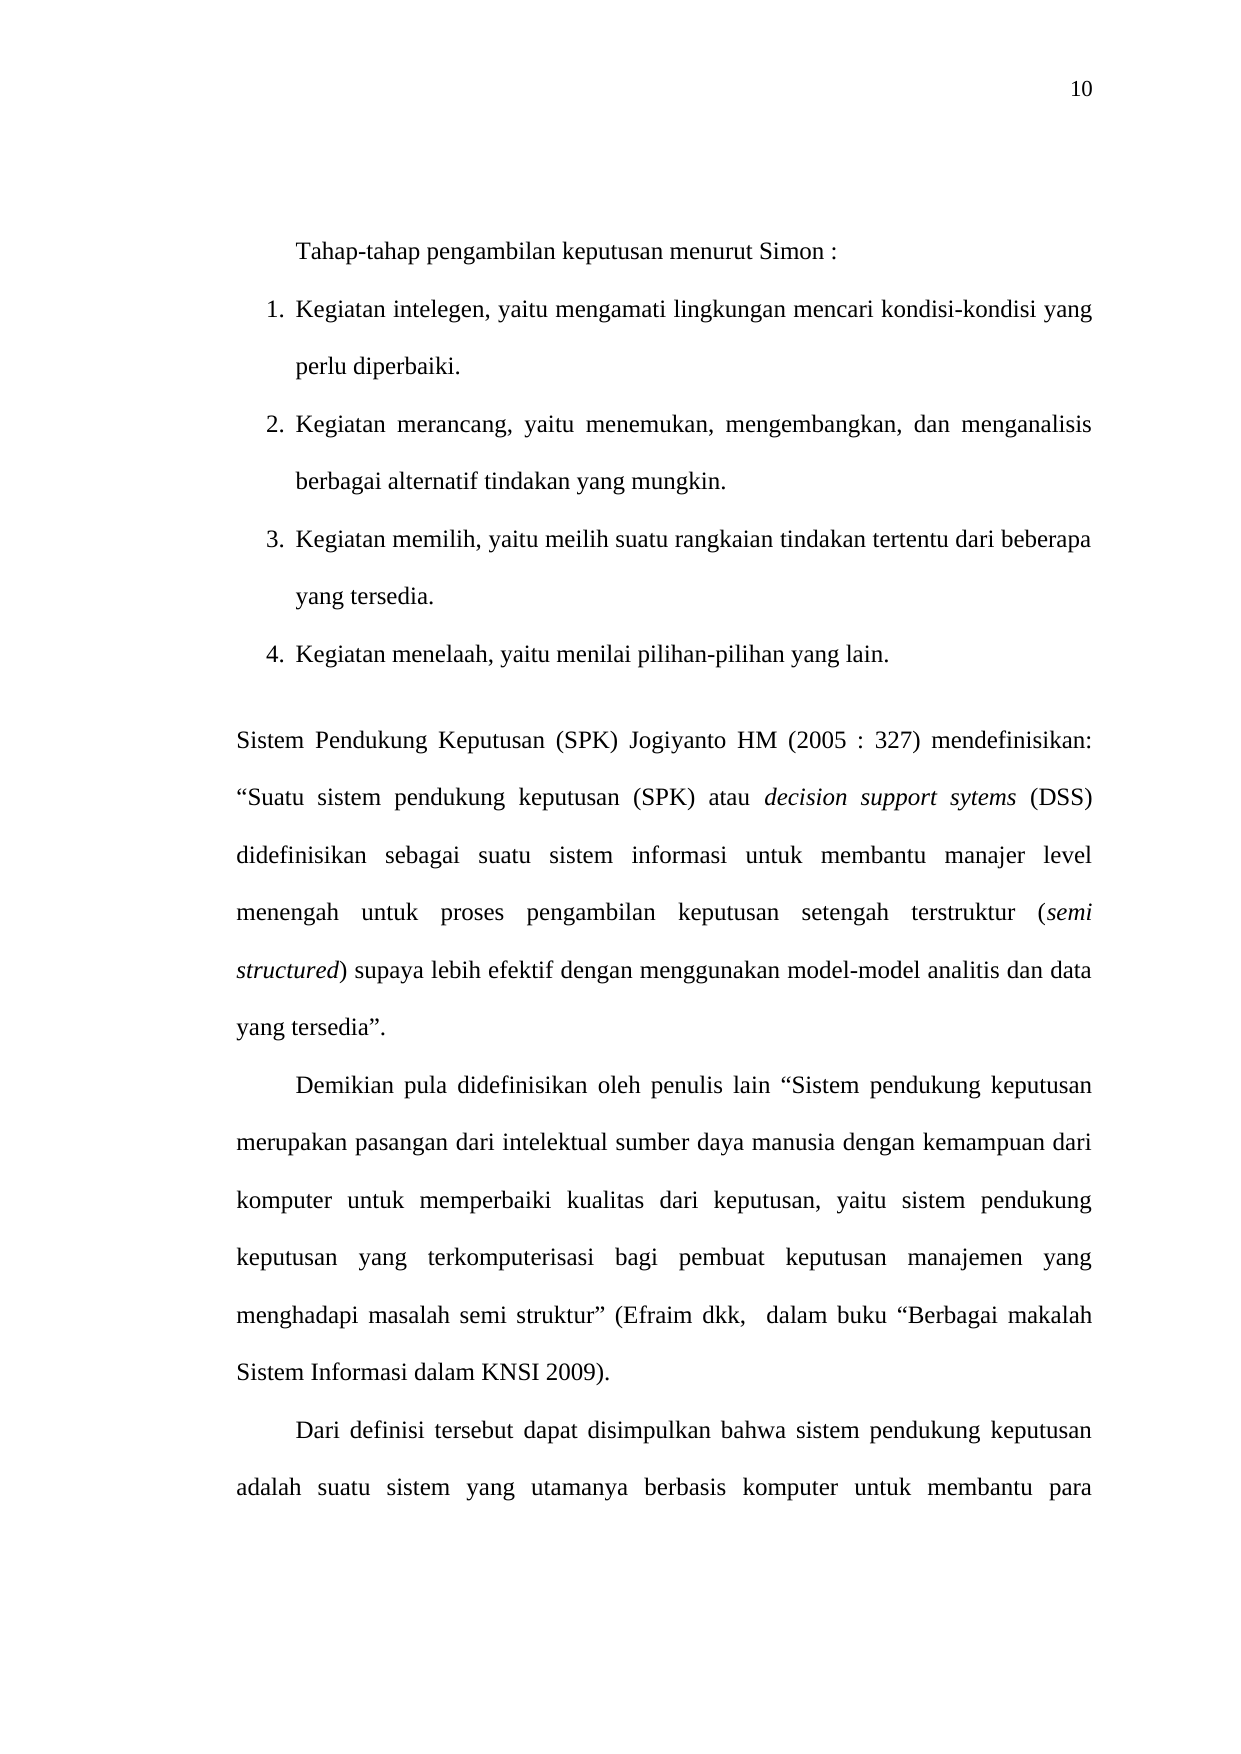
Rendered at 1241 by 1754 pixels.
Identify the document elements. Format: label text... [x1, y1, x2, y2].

list Kegiatan menelaah, yaitu menilai pilihan-pilihan yang lain. [266, 639, 1092, 667]
text Sistem Pendukung Keputusan (SPK) Jogiyanto HM (2005 : 327) mendefinisikan: “Suatu sistem pendukung keputusan (SPK) atau decision support sytems (DSS) didefinisikan sebagai suatu sistem informasi untuk membantu manajer level menengah untuk proses pengambilan keputusan setengah terstruktur (semi structured) supaya lebih efektif dengan menggunakan model-model analitis dan data yang tersedia”. [236, 725, 1092, 1041]
list Kegiatan merancang, yaitu menemukan, mengembangkan, dan menganalisis berbagai alternatif tindakan yang mungkin. [266, 409, 1092, 495]
text Tahap-tahap pengambilan keputusan menurut Simon : [236, 236, 1092, 265]
list Kegiatan intelegen, yaitu mengamati lingkungan mencari kondisi-kondisi yang perlu diperbaiki. [266, 294, 1092, 380]
list Kegiatan memilih, yaitu meilih suatu rangkaian tindakan tertentu dari beberapa yang tersedia. [266, 524, 1092, 610]
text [236, 1415, 1092, 1501]
text Demikian pula didefinisikan oleh penulis lain “Sistem pendukung keputusan merupakan pasangan dari intelektual sumber daya manusia dengan kemampuan dari komputer untuk memperbaiki kualitas dari keputusan, yaitu sistem pendukung keputusan yang terkomputerisasi bagi pembuat keputusan manajemen yang menghadapi masalah semi struktur” (Efraim dkk, dalam buku “Berbagai makalah Sistem Informasi dalam KNSI 2009). [236, 1070, 1092, 1386]
